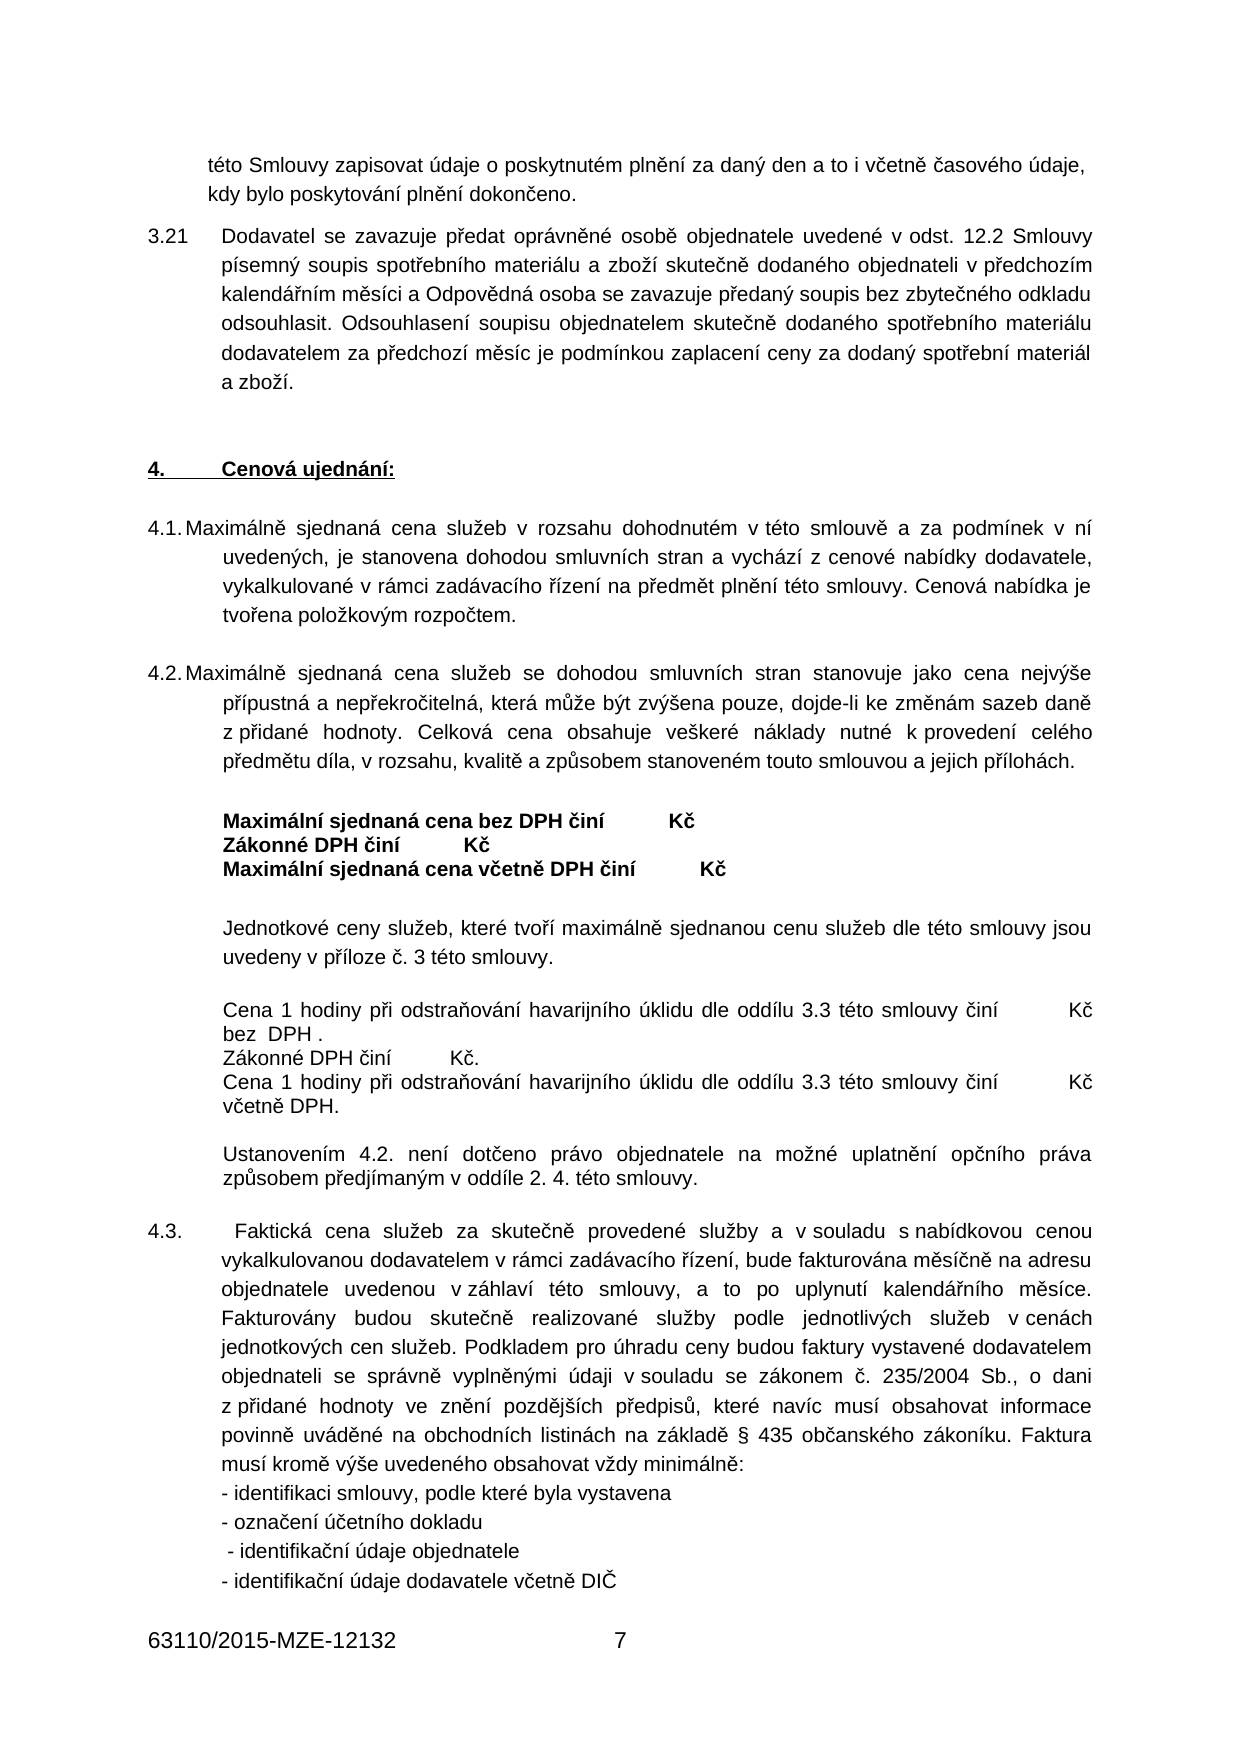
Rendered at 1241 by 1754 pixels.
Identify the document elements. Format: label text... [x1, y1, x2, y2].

text - označení účetního dokladu [221, 1505, 1092, 1534]
text 4. Cenová ujednání: [148, 452, 1092, 481]
text Zákonné DPH činí Kč [223, 833, 1092, 857]
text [148, 148, 1087, 206]
text - identifikaci smlouvy, podle které byla vystavena [221, 1476, 1092, 1505]
list Ustanovením 4.2. není dotčeno právo objednatele na možné uplatnění opčního práva způsobem předjímaným v oddíle 2. 4. této smlouvy. [223, 1141, 1092, 1189]
text - identifikační údaje dodavatele včetně DIČ [221, 1563, 1092, 1592]
text Maximální sjednaná cena bez DPH činí Kč [223, 809, 1092, 833]
text Maximální sjednaná cena včetně DPH činí Kč [223, 857, 1092, 881]
text - identifikační údaje objednatele [221, 1534, 1092, 1563]
text Jednotkové ceny služeb, které tvoří maximálně sjednanou cenu služeb dle této smlouvy jsou uvedeny v příloze č. 3 této smlouvy. [148, 910, 1092, 968]
text 4.3. Faktická cena služeb za skutečně provedené služby a v souladu s nabídkovou cenou vykalkulovanou dodavatelem v rámci zadávacího řízení, bude fakturována měsíčně na adresu objednatele uvedenou v záhlaví této smlouvy, a to po uplynutí kalendářního měsíce. Fakturovány budou skutečně realizované služby podle jednotlivých služeb v cenách jednotkových cen služeb. Podkladem pro úhradu ceny budou faktury vystavené dodavatelem objednateli se správně vyplněnými údaji v souladu se zákonem č. 235/2004 Sb., o dani z přidané hodnoty ve znění pozdějších předpisů, které navíc musí obsahovat informace povinně uváděné na obchodních listinách na základě § 435 občanského zákoníku. Faktura musí kromě výše uvedeného obsahovat vždy minimálně: [148, 1213, 1092, 1476]
list Cena 1 hodiny při odstraňování havarijního úklidu dle oddílu 3.3 této smlouvy činí Kč bez DPH . [223, 998, 1092, 1046]
list Maximálně sjednaná cena služeb se dohodou smluvních stran stanovuje jako cena nejvýše přípustná a nepřekročitelná, která může být zvýšena pouze, dojde-li ke změnám sazeb daně z přidané hodnoty. Celková cena obsahuje veškeré náklady nutné k provedení celého předmětu díla, v rozsahu, kvalitě a způsobem stanoveném touto smlouvou a jejich přílohách. [148, 656, 1092, 773]
list Zákonné DPH činí Kč. [223, 1046, 1092, 1069]
list Maximálně sjednaná cena služeb v rozsahu dohodnutém v této smlouvě a za podmínek v ní uvedených, je stanovena dohodou smluvních stran a vychází z cenové nabídky dodavatele, vykalkulované v rámci zadávacího řízení na předmět plnění této smlouvy. Cenová nabídka je tvořena položkovým rozpočtem. [148, 510, 1092, 627]
list Cena 1 hodiny při odstraňování havarijního úklidu dle oddílu 3.3 této smlouvy činí Kč včetně DPH. [223, 1069, 1092, 1117]
text 3.21 Dodavatel se zavazuje předat oprávněné osobě objednatele uvedené v odst. 12.2 Smlouvy písemný soupis spotřebního materiálu a zboží skutečně dodaného objednateli v předchozím kalendářním měsíci a Odpovědná osoba se zavazuje předaný soupis bez zbytečného odkladu odsouhlasit. Odsouhlasení soupisu objednatelem skutečně dodaného spotřebního materiálu dodavatelem za předchozí měsíc je podmínkou zaplacení ceny za dodaný spotřební materiál a zboží. [148, 218, 1092, 393]
